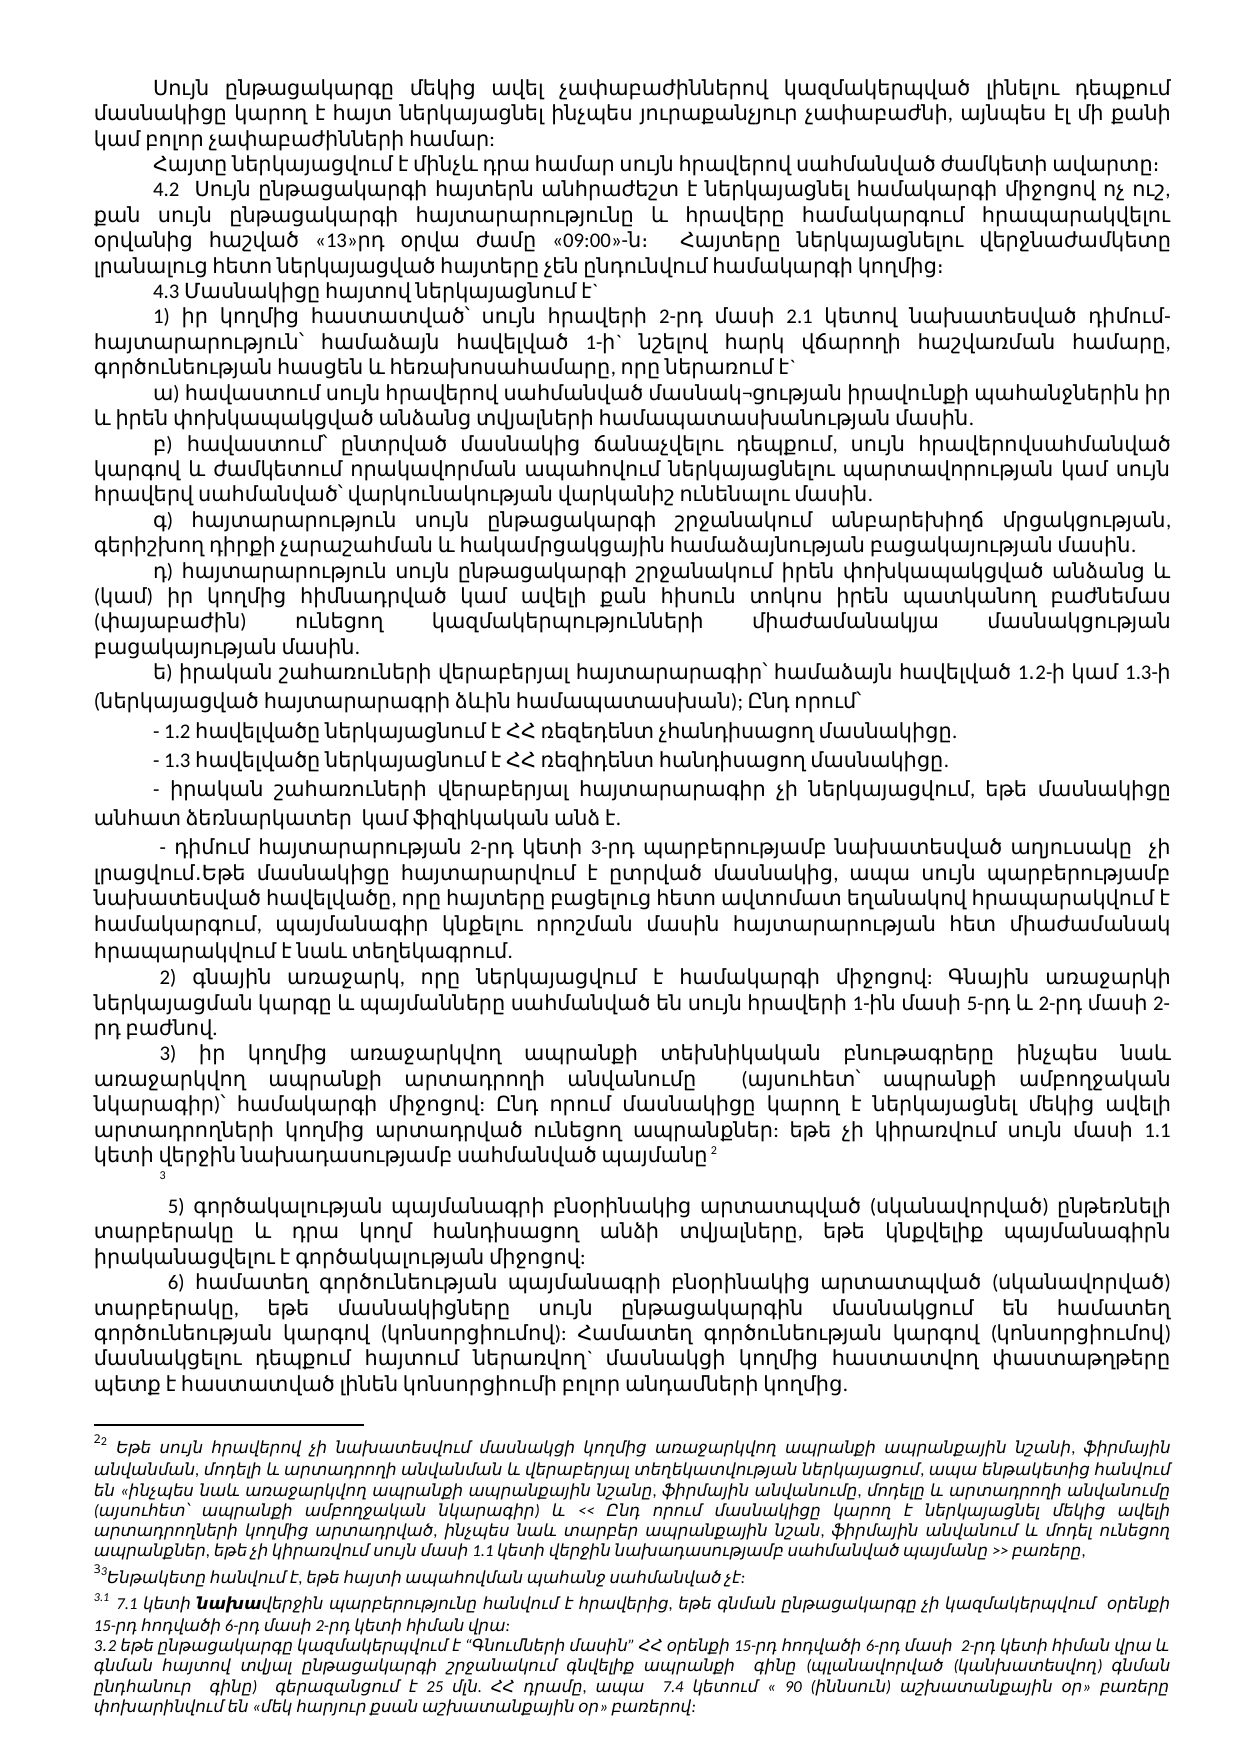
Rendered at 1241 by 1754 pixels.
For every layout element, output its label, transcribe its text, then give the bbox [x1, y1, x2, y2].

text 3) իր կողմից առաջարկվող ապրանքի տեխնիկական բնութագրերը ինչպես նաև առաջարկվող ապրանքի արտադրողի անվանումը (այսուհետ՝ ապրանքի ամբողջական նկարագիր)՝ համակարգի միջոցով: Ընդ որում մասնակիցը կարող է ներկայացնել մեկից ավելի արտադրողների կողմից արտադրված ունեցող ապրանքներ: եթե չի կիրառվում սույն մասի 1.1 կետի վերջին նախադասությամբ սահմանված պայմանը 2 [94, 1041, 1171, 1168]
text - դիմում հայտարարության 2-րդ կետի 3-րդ պարբերությամբ նախատեսված աղյուսակը չի լրացվում․Եթե մասնակիցը հայտարարվում է ըտրված մասնակից, ապա սույն պարբերությամբ նախատեսված հավելվածը, որը հայտերը բացելուց հետո ավտոմատ եղանակով հրապարակվում է համակարգում, պայմանագիր կնքելու որոշման մասին հայտարարության հետ միաժամանակ հրապարակվում է նաև տեղեկագրում. [94, 834, 1171, 964]
text ա) հավաստում սույն հրավերով սահմանված մասնակ¬ցության իրավունքի պահանջներին իր և իրեն փոխկապակցված անձանց տվյալների համապատասխանության մասին. [94, 380, 1171, 431]
text գ) հայտարարություն սույն ընթացակարգի շրջանակում անբարեխիղճ մրցակցության, գերիշխող դիրքի չարաշահման և հակամրցակցային համաձայնության բացակայության մասին. [94, 507, 1171, 558]
text 5) գործակալության պայմանագրի բնօրինակից արտատպված (սկանավորված) ընթեռնելի տարբերակը և դրա կողմ հանդիսացող անձի տվյալները, եթե կնքվելիք պայմանագիրն իրականացվելու է գործակալության միջոցով: [94, 1193, 1171, 1269]
text բ) հավաստում՝ ընտրված մասնակից ճանաչվելու դեպքում, սույն հրավերովսահմանված կարգով և ժամկետում որակավորման ապահովում ներկայացնելու պարտավորության կամ սույն հրավերվ սահմանված՝ վարկունակության վարկանիշ ունենալու մասին. [94, 431, 1171, 507]
text - 1.3 հավելվածը ներկայացնում է ՀՀ ռեզիդենտ հանդիսացող մասնակիցը. [94, 747, 1171, 772]
text 4.3 Մասնակիցը հայտով ներկայացնում է` [94, 278, 1171, 304]
text 6) համատեղ գործունեության պայմանագրի բնօրինակից արտատպված (սկանավորված) տարբերակը, եթե մասնակիցները սույն ընթացակարգին մասնակցում են համատեղ գործունեության կարգով (կոնսորցիումով): Համատեղ գործունեության կարգով (կոնսորցիումով) մասնակցելու դեպքում հայտում ներառվող` մասնակցի կողմից հաստատվող փաստաթղթերը պետք է հաստատված լինեն կոնսորցիումի բոլոր անդամների կողմից. [94, 1269, 1171, 1396]
text դ) հայտարարություն սույն ընթացակարգի շրջանակում իրեն փոխկապակցված անձանց և (կամ) իր կողմից հիմնադրված կամ ավելի քան հիսուն տոկոս իրեն պատկանող բաժնեմաս (փայաբաժին) ունեցող կազմակերպությունների միաժամանակյա մասնակցության բացակայության մասին. [94, 558, 1171, 659]
text 4.2 Սույն ընթացակարգի հայտերն անհրաժեշտ է ներկայացնել համակարգի միջոցով ոչ ուշ, քան սույն ընթացակարգի հայտարարությունը և հրավերը համակարգում հրապարակվելու օրվանից հաշված «13»րդ օրվա ժամը «09:00»-ն։ Հայտերը ներկայացնելու վերջնաժամկետը լրանալուց հետո ներկայացված հայտերը չեն ընդունվում համակարգի կողմից։ [94, 177, 1171, 278]
text 2) գնային առաջարկ, որը ներկայացվում է համակարգի միջոցով: Գնային առաջարկի ներկայացման կարգը և պայմանները սահմանված են սույն հրավերի 1-ին մասի 5-րդ և 2-րդ մասի 2-րդ բաժնով. [94, 964, 1171, 1041]
text 1) իր կողմից հաստատված՝ սույն հրավերի 2-րդ մասի 2.1 կետով նախատեսված դիմում-հայտարարություն՝ համաձայն հավելված 1-ի` նշելով հարկ վճարողի հաշվառման համարը, գործունեության հասցեն և հեռախոսահամարը, որը ներառում է` [94, 304, 1171, 380]
text 3 [94, 1168, 1171, 1193]
text Սույն ընթացակարգը մեկից ավել չափաբաժիններով կազմակերպված լինելու դեպքում մասնակիցը կարող է հայտ ներկայացնել ինչպես յուրաքանչյուր չափաբաժնի, այնպես էլ մի քանի կամ բոլոր չափաբաժինների համար: [94, 75, 1171, 151]
text ե) իրական շահառուների վերաբերյալ հայտարարագիր՝ համաձայն հավելված 1․2-ի կամ 1.3-ի (ներկայացված հայտարարագրի ձևին համապատասխան); Ընդ որում՝ [94, 659, 1171, 714]
text - 1.2 հավելվածը ներկայացնում է ՀՀ ռեզեդենտ չհանդիսացող մասնակիցը. [94, 718, 1171, 743]
text - իրական շահառուների վերաբերյալ հայտարարագիր չի ներկայացվում, եթե մասնակիցը անհատ ձեռնարկատեր կամ ֆիզիկական անձ է. [94, 776, 1171, 831]
text Հայտը ներկայացվում է մինչև դրա համար սույն հրավերով սահմանված ժամկետի ավարտը։ [94, 151, 1171, 177]
